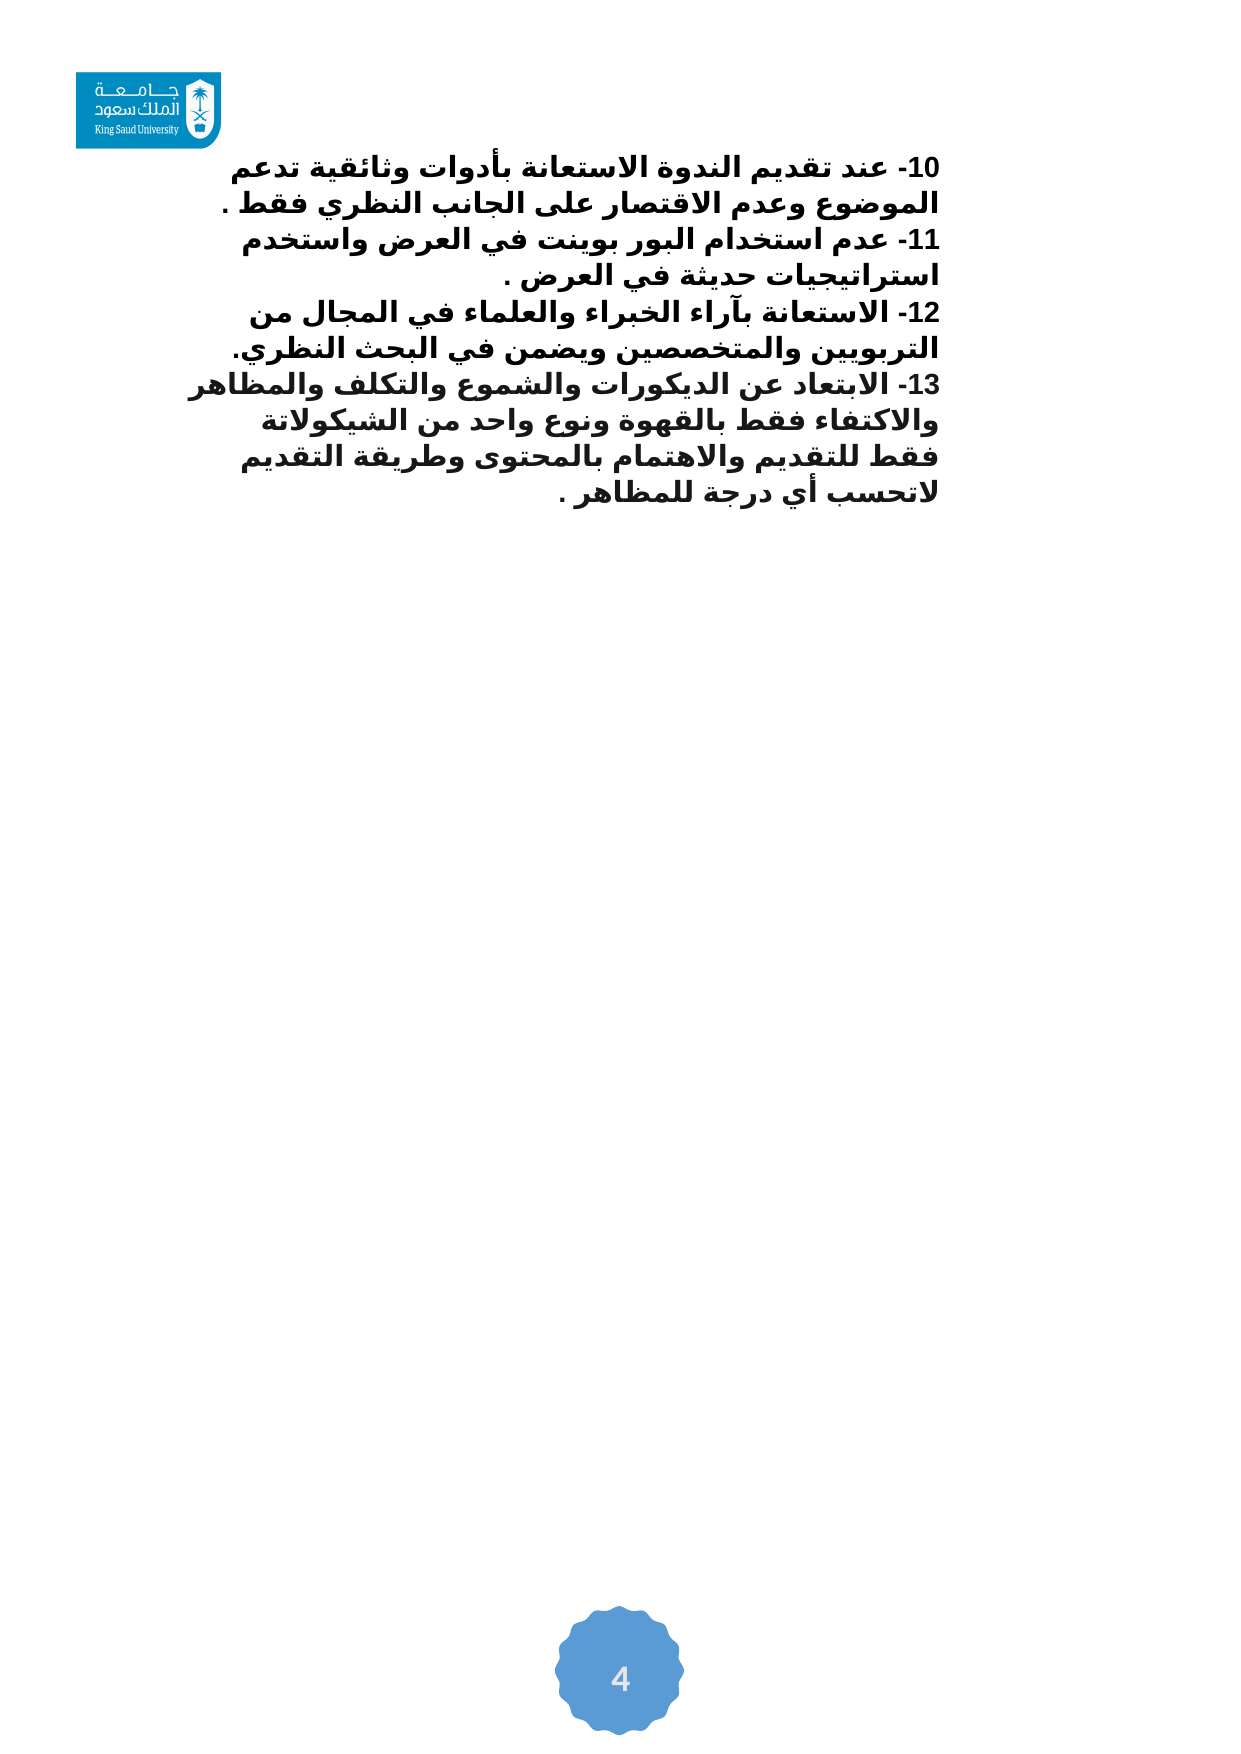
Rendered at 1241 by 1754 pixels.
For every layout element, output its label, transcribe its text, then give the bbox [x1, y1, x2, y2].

list 10- عند تقديم الندوة الاستعانة بأدوات وثائقية تدعم الموضوع وعدم الاقتصار على الجانب النظري فقط . [187, 150, 940, 220]
list 12- الاستعانة بآراء الخبراء والعلماء في المجال من التربويين والمتخصصين ويضمن في البحث النظري. [187, 294, 940, 364]
picture [206, 126, 222, 149]
picture [187, 80, 214, 138]
list 13- الابتعاد عن الديكورات والشموع والتكلف والمظاهر والاكتفاء فقط بالقهوة ونوع واحد من الشيكولاتة فقط للتقديم والاهتمام بالمحتوى وطريقة التقديم لاتحسب أي درجة للمظاهر . [187, 367, 940, 509]
list 11- عدم استخدام البور بوينت في العرض واستخدم استراتيجيات حديثة في العرض . [187, 222, 940, 292]
